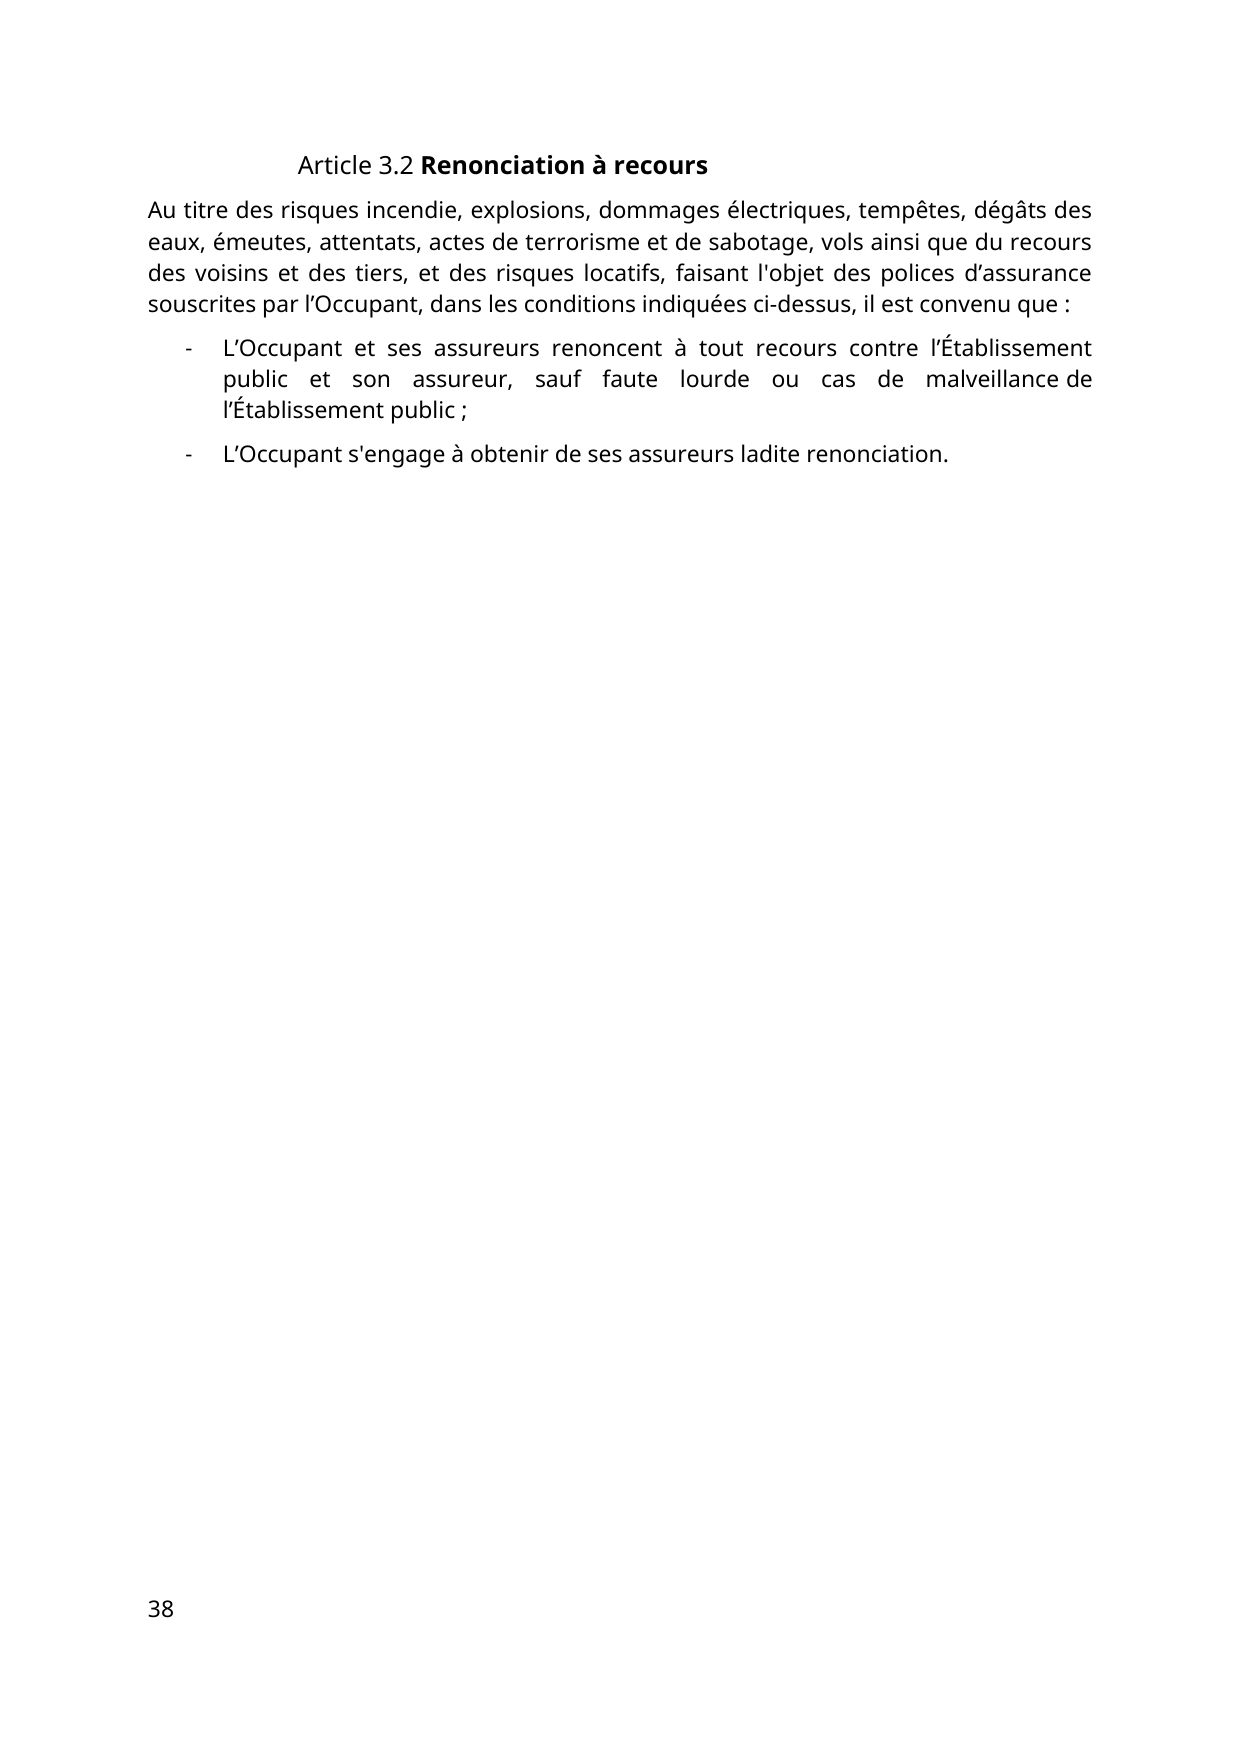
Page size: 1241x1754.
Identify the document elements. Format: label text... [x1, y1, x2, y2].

subtitle Renonciation à recours [298, 148, 1093, 182]
list L’Occupant s'engage à obtenir de ses assureurs ladite renonciation. [185, 438, 1093, 469]
text Au titre des risques incendie, explosions, dommages électriques, tempêtes, dégâts des eaux, émeutes, attentats, actes de terrorisme et de sabotage, vols ainsi que du recours des voisins et des tiers, et des risques locatifs, faisant l'objet des polices d’assurance souscrites par l’Occupant, dans les conditions indiquées ci-dessus, il est convenu que : [148, 194, 1093, 319]
list L’Occupant et ses assureurs renoncent à tout recours contre l’Établissement public et son assureur, sauf faute lourde ou cas de malveillance de l’Établissement public ; [185, 332, 1093, 425]
